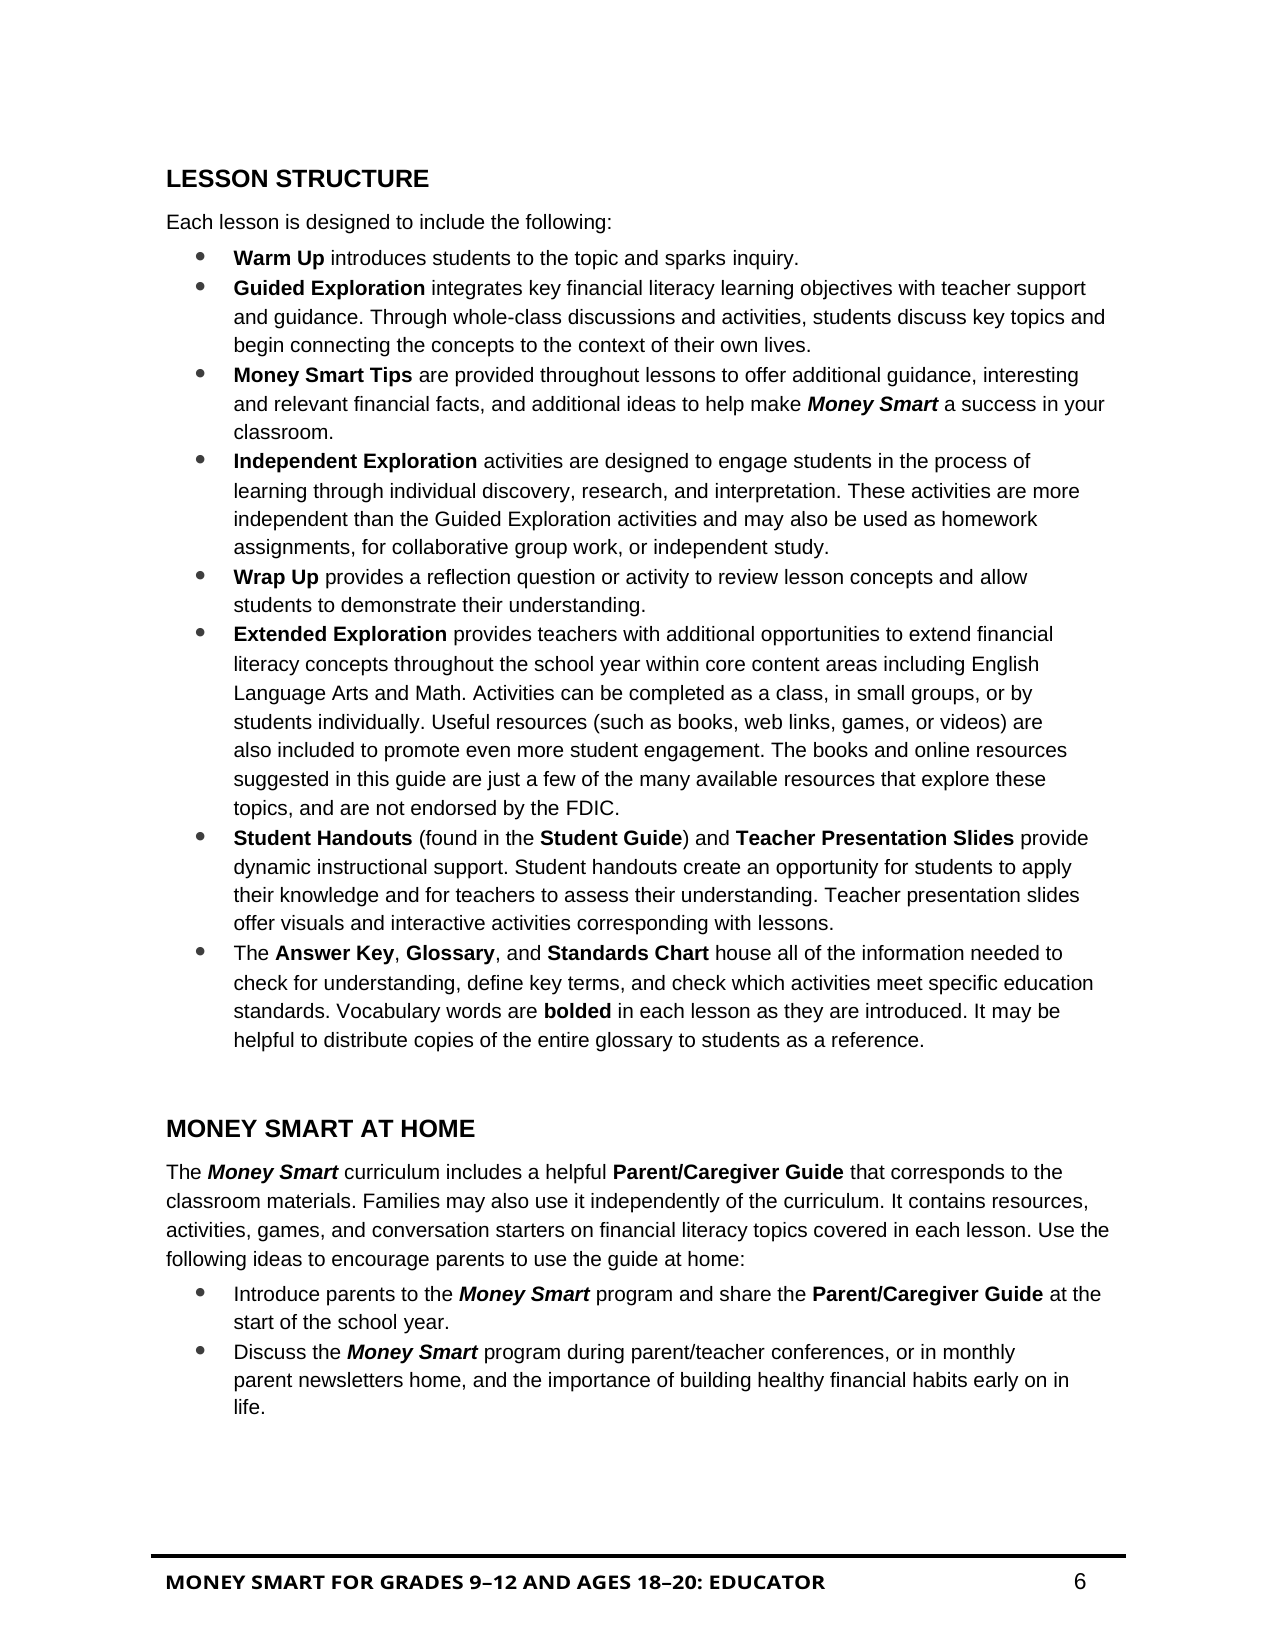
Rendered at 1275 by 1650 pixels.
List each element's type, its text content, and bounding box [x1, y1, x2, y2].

text The Money Smart curriculum includes a helpful Parent/Caregiver Guide that corresponds to the classroom materials. Families may also use it independently of the curriculum. It contains resources, activities, games, and conversation starters on financial literacy topics covered in each lesson. Use the following ideas to encourage parents to use the guide at home: [166, 1159, 1119, 1270]
list Independent Exploration activities are designed to engage students in the process of learning through individual discovery, research, and interpretation. These activities are more independent than the Guided Exploration activities and may also be used as homework assignments, for collaborative group work, or independent study. [196, 449, 1081, 559]
list Extended Exploration provides teachers with additional opportunities to extend financial literacy concepts throughout the school year within core content areas including English Language Arts and Math. Activities can be completed as a class, in small groups, or by students individually. Useful resources (such as books, web links, games, or videos) are also included to promote even more student engagement. The books and online resources suggested in this guide are just a few of the many available resources that explore these topics, and are not endorsed by the FDIC. [196, 622, 1087, 820]
list Warm Up introduces students to the topic and sparks inquiry. [196, 246, 1139, 271]
list Introduce parents to the Money Smart program and share the Parent/Caregiver Guide at the start of the school year. [196, 1282, 1102, 1334]
text Each lesson is designed to include the following: [166, 210, 1106, 234]
list Guided Exploration integrates key financial literacy learning objectives with teacher support and guidance. Through whole-class discussions and activities, students discuss key topics and begin connecting the concepts to the context of their own lives. [196, 276, 1106, 357]
list The Answer Key, Glossary, and Standards Chart house all of the information needed to check for understanding, define key terms, and check which activities meet specific education standards. Vocabulary words are bolded in each lesson as they are introduced. It may be helpful to distribute copies of the entire glossary to students as a reference. [196, 941, 1095, 1052]
list Student Handouts (found in the Student Guide) and Teacher Presentation Slides provide dynamic instructional support. Student handouts create an opportunity for students to apply their knowledge and for teachers to assess their understanding. Teacher presentation slides offer visuals and interactive activities corresponding with lessons. [196, 825, 1089, 935]
list Money Smart Tips are provided throughout lessons to offer additional guidance, interesting and relevant financial facts, and additional ideas to help make Money Smart a success in your classroom. [196, 363, 1105, 444]
list Wrap Up provides a reflection question or activity to review lesson concepts and allow students to demonstrate their understanding. [196, 564, 1027, 617]
text LESSON STRUCTURE [166, 164, 1106, 193]
text MONEY SMART AT HOME [166, 1114, 1106, 1143]
list Discuss the Money Smart program during parent/teacher conferences, or in monthly parent newsletters home, and the importance of building healthy financial habits early on in life. [196, 1340, 1079, 1419]
